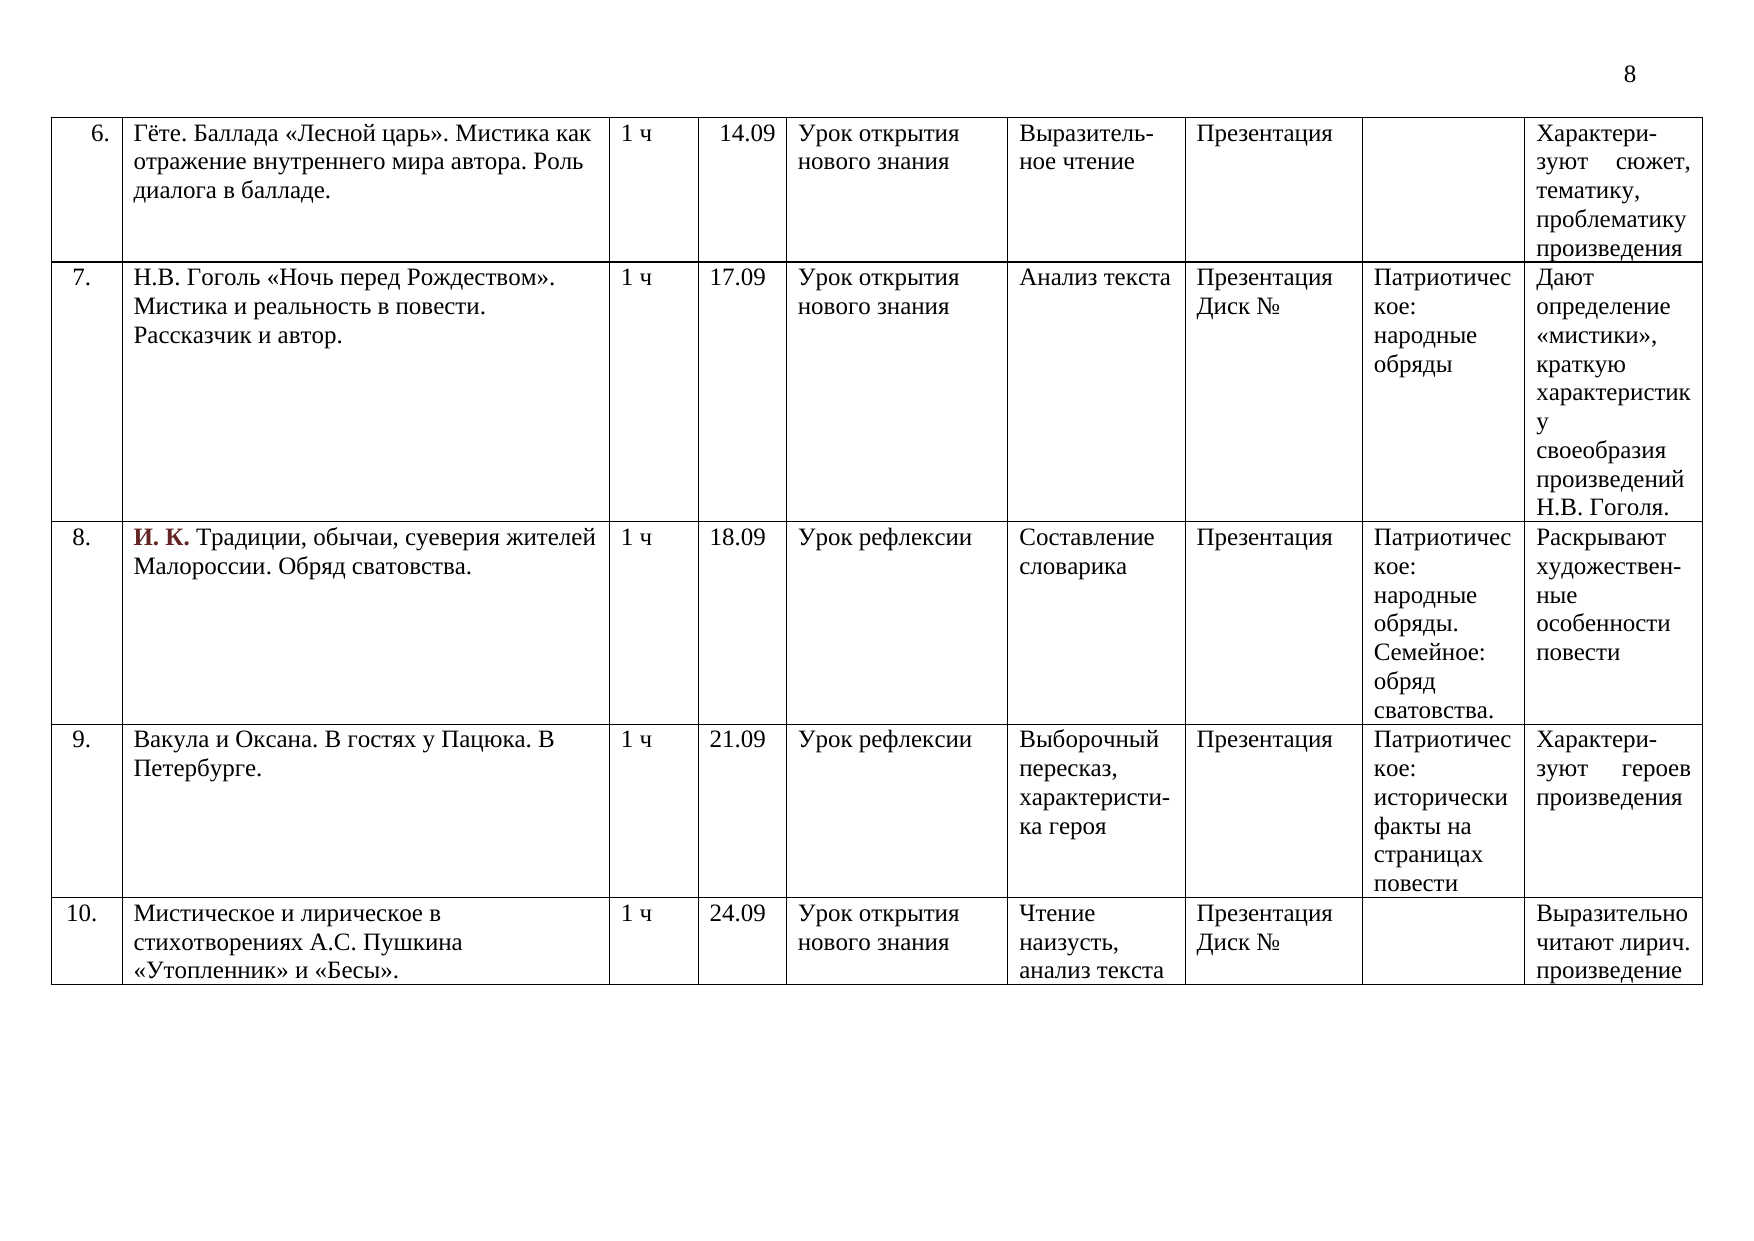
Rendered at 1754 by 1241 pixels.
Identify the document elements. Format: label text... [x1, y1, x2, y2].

table_cell 7. [52, 263, 122, 521]
table_cell Составление словарика [1008, 522, 1185, 723]
table_cell [1363, 898, 1524, 984]
table_cell 6. [52, 118, 122, 261]
table_cell Анализ текста [1008, 263, 1185, 521]
table_cell Урок открытия нового знания [787, 263, 1007, 521]
table_cell Презентация [1186, 522, 1362, 723]
table_cell 1 ч [610, 522, 698, 723]
table_cell Н.В. Гоголь «Ночь перед Рождеством». Мистика и реальность в повести. Рассказчик и автор. [123, 263, 609, 521]
table_cell Презентация Диск № [1186, 898, 1362, 984]
table_cell 1 ч [610, 898, 698, 984]
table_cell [787, 118, 1007, 261]
table_cell 9. [52, 725, 122, 897]
table_cell Презентация [1186, 725, 1362, 897]
table_cell 17.09 [699, 263, 786, 521]
table_cell 21.09 [699, 725, 786, 897]
table_cell Презентация Диск № [1186, 263, 1362, 521]
table_cell 14.09 [699, 118, 786, 261]
table_cell Выборочный пересказ, характеристи-ка героя [1008, 725, 1185, 897]
table_cell Урок рефлексии [787, 725, 1007, 897]
table_cell 18.09 [699, 522, 786, 723]
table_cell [787, 898, 1007, 984]
table_cell Мистическое и лирическое в стихотворениях А.С. Пушкина «Утопленник» и «Бесы». [123, 898, 609, 984]
table_cell Дают определение «мистики», краткую характеристику своеобразия произведений Н.В. Гоголя. [1525, 263, 1702, 521]
table_cell [1363, 118, 1524, 261]
table_cell 24.09 [699, 898, 786, 984]
table_cell Урок рефлексии [787, 522, 1007, 723]
table_cell Раскрывают художествен-ные особенности повести [1525, 522, 1702, 723]
table_cell Выразитель-ное чтение [1008, 118, 1185, 261]
table_cell Характери-зуют героев произведения [1525, 725, 1702, 897]
table_cell Презентация [1186, 118, 1362, 261]
table_cell Патриотическое: народные обряды [1363, 263, 1524, 521]
table_cell 1 ч [610, 263, 698, 521]
table_cell Гёте. Баллада «Лесной царь». Мистика как отражение внутреннего мира автора. Роль диалога в балладе. [123, 118, 609, 261]
table_cell 1 ч [610, 118, 698, 261]
table_cell 8. [52, 522, 122, 723]
table_cell Вакула и Оксана. В гостях у Пацюка. В Петербурге. [123, 725, 609, 897]
table_cell 1 ч [610, 725, 698, 897]
table_cell И. К. Традиции, обычаи, суеверия жителей Малороссии. Обряд сватовства. [123, 522, 609, 723]
table_cell 10. [52, 898, 122, 984]
